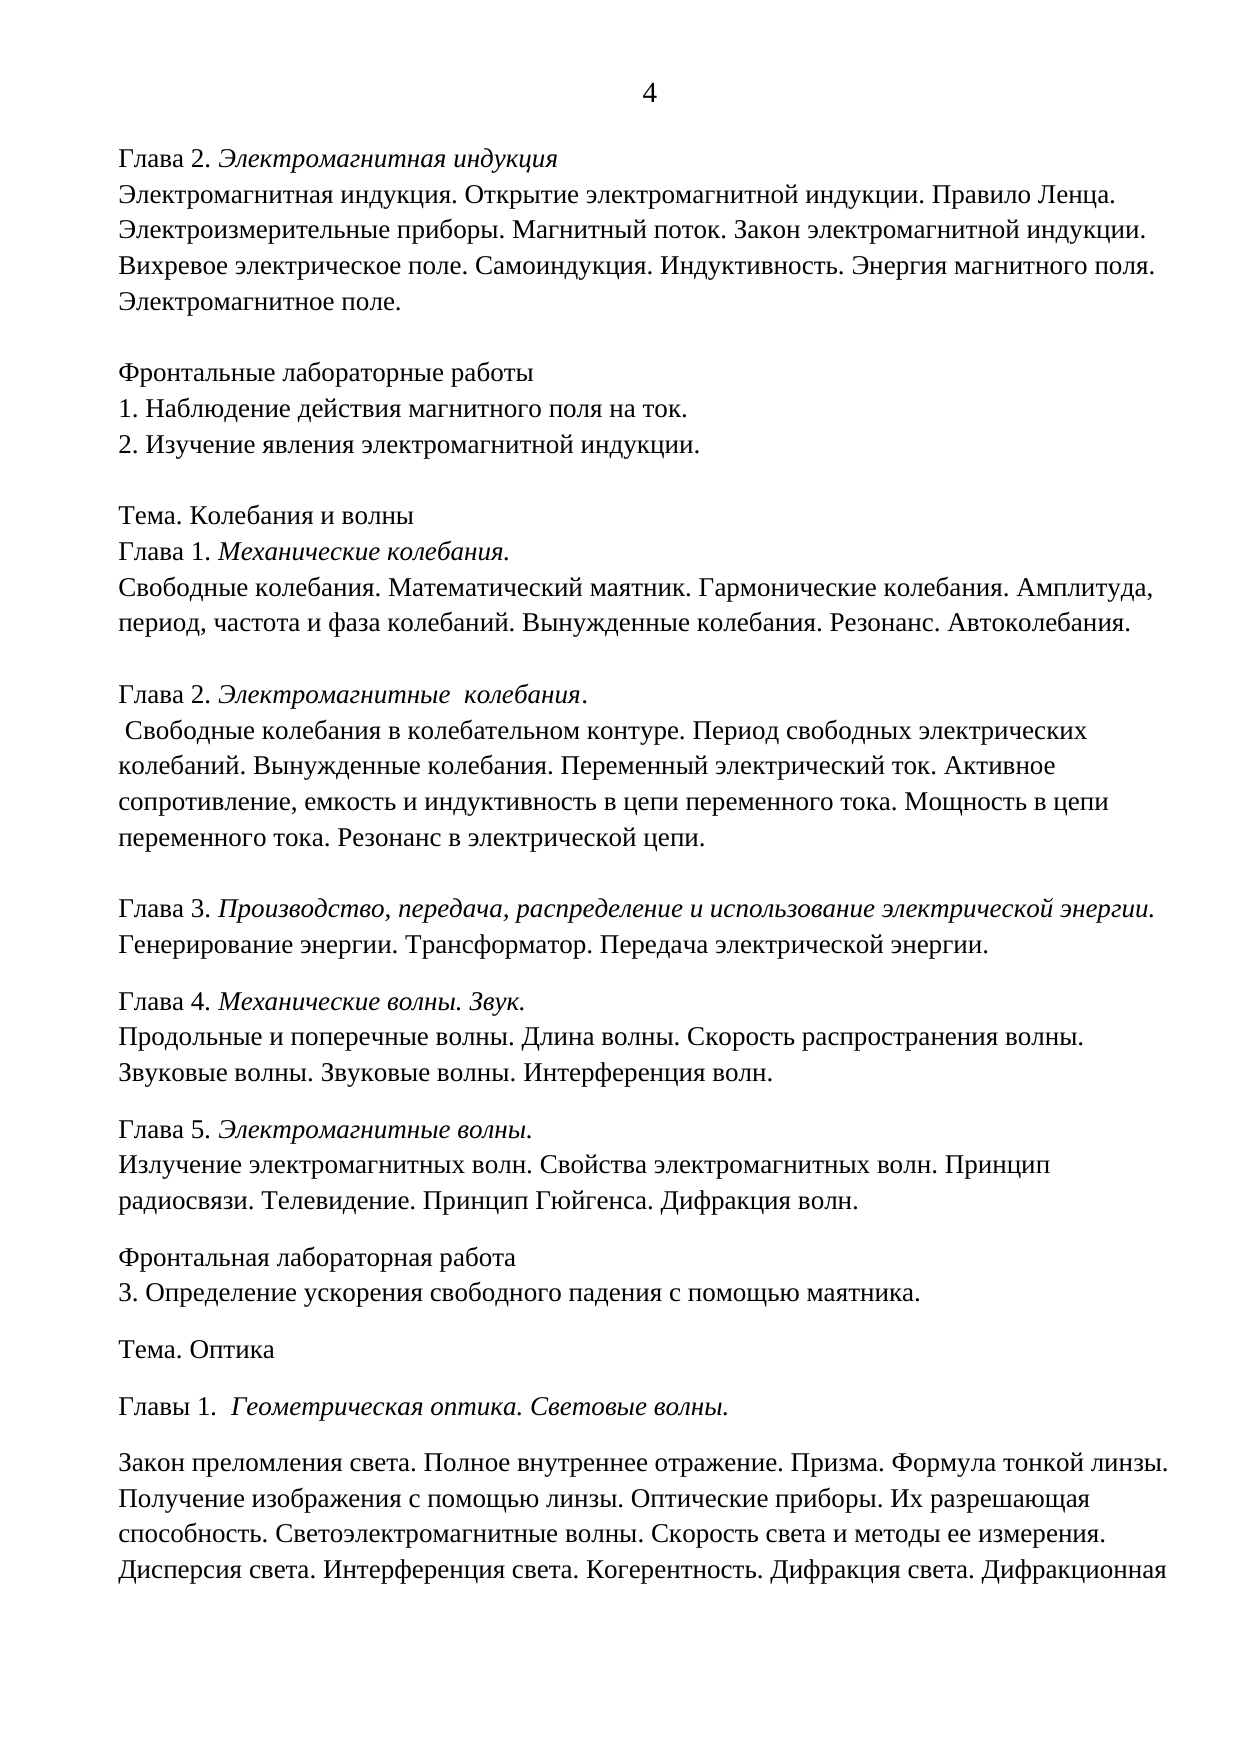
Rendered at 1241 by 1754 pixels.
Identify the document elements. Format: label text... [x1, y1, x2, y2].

text Глава 5. Электромагнитные волны. Излучение электромагнитных волн. Свойства электромагнитных волн. Принцип радиосвязи. Телевидение. Принцип Гюйгенса. Дифракция волн. [118, 1113, 1181, 1215]
text Глава 1. Механические колебания. [118, 535, 1181, 566]
text Глава 3. Производство, передача, распределение и использование электрической энергии. [118, 892, 1181, 923]
text Тема. Колебания и волны [118, 499, 1181, 531]
text Фронтальные лабораторные работы [118, 356, 1181, 388]
text 1. Наблюдение действия магнитного поля на ток. [118, 392, 1181, 423]
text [118, 1446, 1181, 1584]
text Свободные колебания. Математический маятник. Гармонические колебания. Амплитуда, период, частота и фаза колебаний. Вынужденные колебания. Резонанс. Автоколебания. [118, 571, 1181, 638]
text Глава 2. Электромагнитные колебания. [118, 678, 1181, 709]
text Тема. Оптика [118, 1333, 1181, 1364]
text сопротивление, емкость и индуктивность в цепи переменного тока. Мощность в цепи [118, 785, 1181, 816]
text Электромагнитная индукция. Открытие электромагнитной индукции. Правило Ленца. Электроизмерительные приборы. Магнитный поток. Закон электромагнитной индукции. Вихревое электрическое поле. Самоиндукция. Индуктивность. Энергия магнитного поля. Электромагнитное поле. [118, 178, 1181, 316]
text Главы 1. Геометрическая оптика. Световые волны. [118, 1389, 1181, 1421]
text колебаний. Вынужденные колебания. Переменный электрический ток. Активное [118, 749, 1181, 781]
text Свободные колебания в колебательном контуре. Период свободных электрических [118, 714, 1181, 745]
text Глава 4. Механические волны. Звук. Продольные и поперечные волны. Длина волны. Скорость распространения волны. Звуковые волны. Звуковые волны. Интерференция волн. [118, 985, 1181, 1087]
text Генерирование энергии. Трансформатор. Передача электрической энергии. [118, 928, 1181, 959]
text 2. Изучение явления электромагнитной индукции. [118, 428, 1181, 459]
text переменного тока. Резонанс в электрической цепи. [118, 821, 1181, 852]
text Глава 2. Электромагнитная индукция [118, 142, 1181, 173]
text Фронтальная лабораторная работа 3. Определение ускорения свободного падения с помощью маятника. [118, 1241, 1181, 1308]
